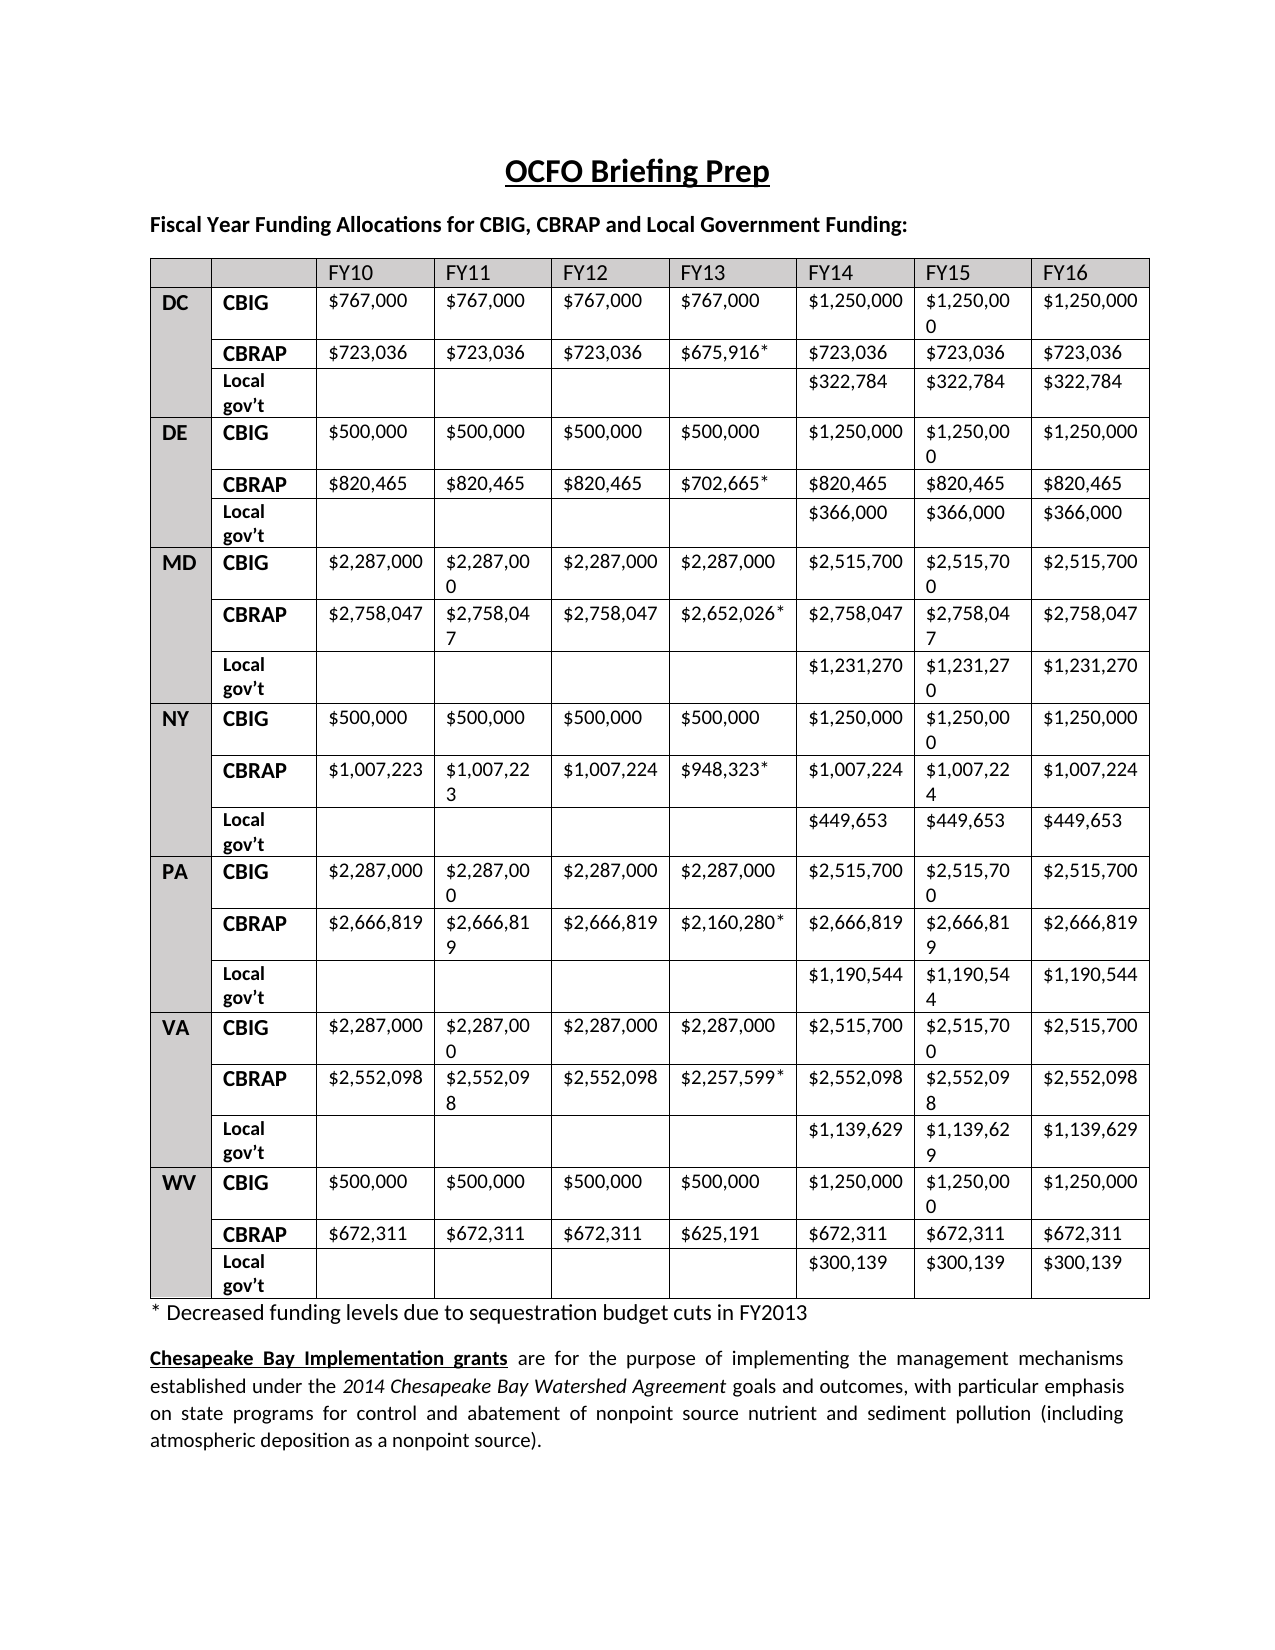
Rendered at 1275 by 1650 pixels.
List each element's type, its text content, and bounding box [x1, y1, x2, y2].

table_cell $2,666,819 [797, 909, 914, 960]
table_cell [317, 1249, 434, 1297]
table_cell $366,000 [797, 499, 914, 547]
table_cell $500,000 [670, 418, 796, 469]
table_cell $500,000 [435, 418, 551, 469]
table_cell $322,784 [797, 369, 914, 417]
table_cell [317, 1116, 434, 1167]
table_header FY15 [915, 259, 1031, 287]
table_cell $2,758,047 [915, 600, 1031, 651]
table_cell $366,000 [1032, 499, 1149, 547]
table_cell $1,007,224 [552, 756, 669, 807]
table_cell $1,231,270 [1032, 652, 1149, 703]
table_cell Local gov’t [212, 1249, 316, 1297]
table_cell [317, 808, 434, 856]
table_cell $2,287,000 [670, 1013, 796, 1063]
table_cell $2,287,000 [552, 1013, 669, 1063]
table_cell CBRAP [212, 340, 316, 367]
table_cell $2,287,000 [317, 548, 434, 599]
table_cell $300,139 [1032, 1249, 1149, 1297]
table_cell $2,552,098 [435, 1065, 551, 1115]
table_cell [435, 1249, 551, 1297]
table_header [212, 259, 316, 287]
table_cell [435, 499, 551, 547]
table_header FY13 [670, 259, 796, 287]
table_header FY12 [552, 259, 669, 287]
table_header [151, 259, 211, 287]
table_cell $1,190,544 [915, 961, 1031, 1012]
table_cell $1,007,223 [435, 756, 551, 807]
table_cell Local gov’t [212, 499, 316, 547]
table_cell CBIG [212, 704, 316, 755]
table_cell [670, 808, 796, 856]
table_cell $820,465 [915, 470, 1031, 498]
table_cell NY [151, 704, 211, 856]
table_cell $2,666,819 [915, 909, 1031, 960]
table_cell $1,007,224 [797, 756, 914, 807]
table_cell $1,139,629 [1032, 1116, 1149, 1167]
table_cell $2,758,047 [1032, 600, 1149, 651]
table_cell CBRAP [212, 756, 316, 807]
table_cell $2,515,700 [915, 548, 1031, 599]
table_cell $322,784 [915, 369, 1031, 417]
table_cell $702,665* [670, 470, 796, 498]
table_cell CBIG [212, 288, 316, 338]
table_cell $820,465 [797, 470, 914, 498]
table_header FY11 [435, 259, 551, 287]
table_cell $1,250,000 [1032, 1168, 1149, 1219]
table_cell CBRAP [212, 600, 316, 651]
table_cell $300,139 [797, 1249, 914, 1297]
table_cell CBRAP [212, 909, 316, 960]
table_cell $2,287,000 [317, 857, 434, 908]
table_cell $1,250,000 [915, 288, 1031, 338]
table_cell [552, 808, 669, 856]
table_cell $2,666,819 [435, 909, 551, 960]
table_cell $500,000 [435, 1168, 551, 1219]
table_cell $820,465 [1032, 470, 1149, 498]
table_cell $672,311 [797, 1220, 914, 1248]
table_cell $1,190,544 [797, 961, 914, 1012]
table_cell [670, 1249, 796, 1297]
table_cell $1,250,000 [915, 418, 1031, 469]
table_cell Local gov’t [212, 808, 316, 856]
table_cell [552, 369, 669, 417]
table_cell $2,515,700 [797, 857, 914, 908]
table_cell DC [151, 288, 211, 417]
table_cell $2,287,000 [435, 1013, 551, 1063]
table_header FY14 [797, 259, 914, 287]
table_cell $1,250,000 [797, 1168, 914, 1219]
table_cell $672,311 [1032, 1220, 1149, 1248]
table_cell $366,000 [915, 499, 1031, 547]
table_cell $449,653 [915, 808, 1031, 856]
table_cell Local gov’t [212, 961, 316, 1012]
table_cell $500,000 [317, 1168, 434, 1219]
table_cell $1,250,000 [797, 418, 914, 469]
table_cell $1,007,224 [915, 756, 1031, 807]
table_cell $2,552,098 [797, 1065, 914, 1115]
table_cell $2,287,000 [670, 857, 796, 908]
table_cell $2,287,000 [552, 857, 669, 908]
table_cell $767,000 [552, 288, 669, 338]
table_cell [435, 652, 551, 703]
table_cell $1,250,000 [1032, 288, 1149, 338]
table_cell $500,000 [670, 1168, 796, 1219]
table_cell $723,036 [435, 340, 551, 367]
table_cell $500,000 [552, 704, 669, 755]
text * Decreased funding levels due to sequestration budget cuts in FY2013 [150, 1299, 1125, 1327]
table_cell $2,666,819 [317, 909, 434, 960]
table_cell $675,916* [670, 340, 796, 367]
text Chesapeake Bay Implementation grants are for the purpose of implementing the management mechanisms established under the 2014 Chesapeake Bay Watershed Agreement goals and outcomes, with particular emphasis on state programs for control and abatement of nonpoint source nutrient and sediment pollution (including atmospheric deposition as a nonpoint source). [150, 1345, 1125, 1453]
table_cell $2,552,098 [552, 1065, 669, 1115]
table_cell $1,139,629 [797, 1116, 914, 1167]
table_cell $2,758,047 [552, 600, 669, 651]
table_cell [670, 652, 796, 703]
table_cell $2,552,098 [317, 1065, 434, 1115]
table_cell [552, 1249, 669, 1297]
table_cell $300,139 [915, 1249, 1031, 1297]
table_cell $1,250,000 [797, 288, 914, 338]
table_cell $2,758,047 [435, 600, 551, 651]
table_cell $449,653 [797, 808, 914, 856]
table_cell [552, 652, 669, 703]
table_cell $820,465 [435, 470, 551, 498]
table_cell $672,311 [552, 1220, 669, 1248]
table_cell $2,515,700 [1032, 1013, 1149, 1063]
table_cell $2,160,280* [670, 909, 796, 960]
table_cell CBIG [212, 418, 316, 469]
table_cell [317, 499, 434, 547]
table_cell CBIG [212, 1168, 316, 1219]
table_cell $2,515,700 [1032, 548, 1149, 599]
table_cell $500,000 [435, 704, 551, 755]
table_cell $723,036 [1032, 340, 1149, 367]
table_cell $1,007,224 [1032, 756, 1149, 807]
table_cell $2,515,700 [915, 857, 1031, 908]
table_cell $820,465 [317, 470, 434, 498]
table_cell $1,139,629 [915, 1116, 1031, 1167]
table_cell $2,515,700 [797, 548, 914, 599]
table_cell [552, 961, 669, 1012]
table_cell $2,758,047 [317, 600, 434, 651]
table_cell CBRAP [212, 470, 316, 498]
table_cell [552, 1116, 669, 1167]
table_cell WV [151, 1168, 211, 1297]
table_cell [317, 652, 434, 703]
table_cell MD [151, 548, 211, 703]
table_cell $2,287,000 [317, 1013, 434, 1063]
table_cell [670, 1116, 796, 1167]
table_cell $1,250,000 [915, 1168, 1031, 1219]
table_cell $1,007,223 [317, 756, 434, 807]
table_cell VA [151, 1013, 211, 1167]
table_cell $500,000 [552, 1168, 669, 1219]
table_cell [435, 1116, 551, 1167]
table_cell Local gov’t [212, 652, 316, 703]
table_cell $2,552,098 [1032, 1065, 1149, 1115]
table_cell $2,515,700 [797, 1013, 914, 1063]
table_cell DE [151, 418, 211, 547]
table_cell $2,666,819 [552, 909, 669, 960]
table_cell [435, 808, 551, 856]
text Fiscal Year Funding Allocations for CBIG, CBRAP and Local Government Funding: [150, 211, 1125, 239]
text OCFO Briefing Prep [150, 150, 1125, 191]
table_cell $1,250,000 [797, 704, 914, 755]
table_cell $2,515,700 [915, 1013, 1031, 1063]
table_cell $625,191 [670, 1220, 796, 1248]
table_cell CBIG [212, 1013, 316, 1063]
table_cell $2,552,098 [915, 1065, 1031, 1115]
table_cell [552, 499, 669, 547]
table_cell $1,190,544 [1032, 961, 1149, 1012]
table_cell $1,250,000 [915, 704, 1031, 755]
table_cell [670, 369, 796, 417]
table_cell $948,323* [670, 756, 796, 807]
table_cell $672,311 [317, 1220, 434, 1248]
table_cell $723,036 [915, 340, 1031, 367]
table_cell $767,000 [317, 288, 434, 338]
table_cell [317, 961, 434, 1012]
table_cell $723,036 [797, 340, 914, 367]
table_cell $2,652,026* [670, 600, 796, 651]
table_cell [435, 961, 551, 1012]
table_cell $449,653 [1032, 808, 1149, 856]
table_cell $723,036 [552, 340, 669, 367]
table_cell $2,287,000 [670, 548, 796, 599]
table_cell PA [151, 857, 211, 1012]
table_cell $2,758,047 [797, 600, 914, 651]
table_cell $672,311 [435, 1220, 551, 1248]
table_cell [670, 961, 796, 1012]
table_cell $500,000 [552, 418, 669, 469]
table_cell $2,287,000 [435, 548, 551, 599]
table_cell $723,036 [317, 340, 434, 367]
table_cell Local gov’t [212, 1116, 316, 1167]
table_cell [670, 499, 796, 547]
table_header FY16 [1032, 259, 1149, 287]
table_cell $2,257,599* [670, 1065, 796, 1115]
table_cell $1,250,000 [1032, 418, 1149, 469]
table_cell [317, 369, 434, 417]
table_cell $1,231,270 [915, 652, 1031, 703]
table_cell [435, 369, 551, 417]
table_cell $2,666,819 [1032, 909, 1149, 960]
table_cell CBIG [212, 548, 316, 599]
table_cell CBRAP [212, 1220, 316, 1248]
table_cell $500,000 [670, 704, 796, 755]
table_cell CBIG [212, 857, 316, 908]
table_cell $820,465 [552, 470, 669, 498]
table_cell $2,515,700 [1032, 857, 1149, 908]
table_cell $500,000 [317, 418, 434, 469]
table_cell $1,231,270 [797, 652, 914, 703]
table_cell $767,000 [435, 288, 551, 338]
table_cell CBRAP [212, 1065, 316, 1115]
table_cell $322,784 [1032, 369, 1149, 417]
table_cell $2,287,000 [435, 857, 551, 908]
table_cell $767,000 [670, 288, 796, 338]
table_cell $500,000 [317, 704, 434, 755]
table_cell $1,250,000 [1032, 704, 1149, 755]
table_header FY10 [317, 259, 434, 287]
table_cell Local gov’t [212, 369, 316, 417]
table_cell $672,311 [915, 1220, 1031, 1248]
table_cell $2,287,000 [552, 548, 669, 599]
